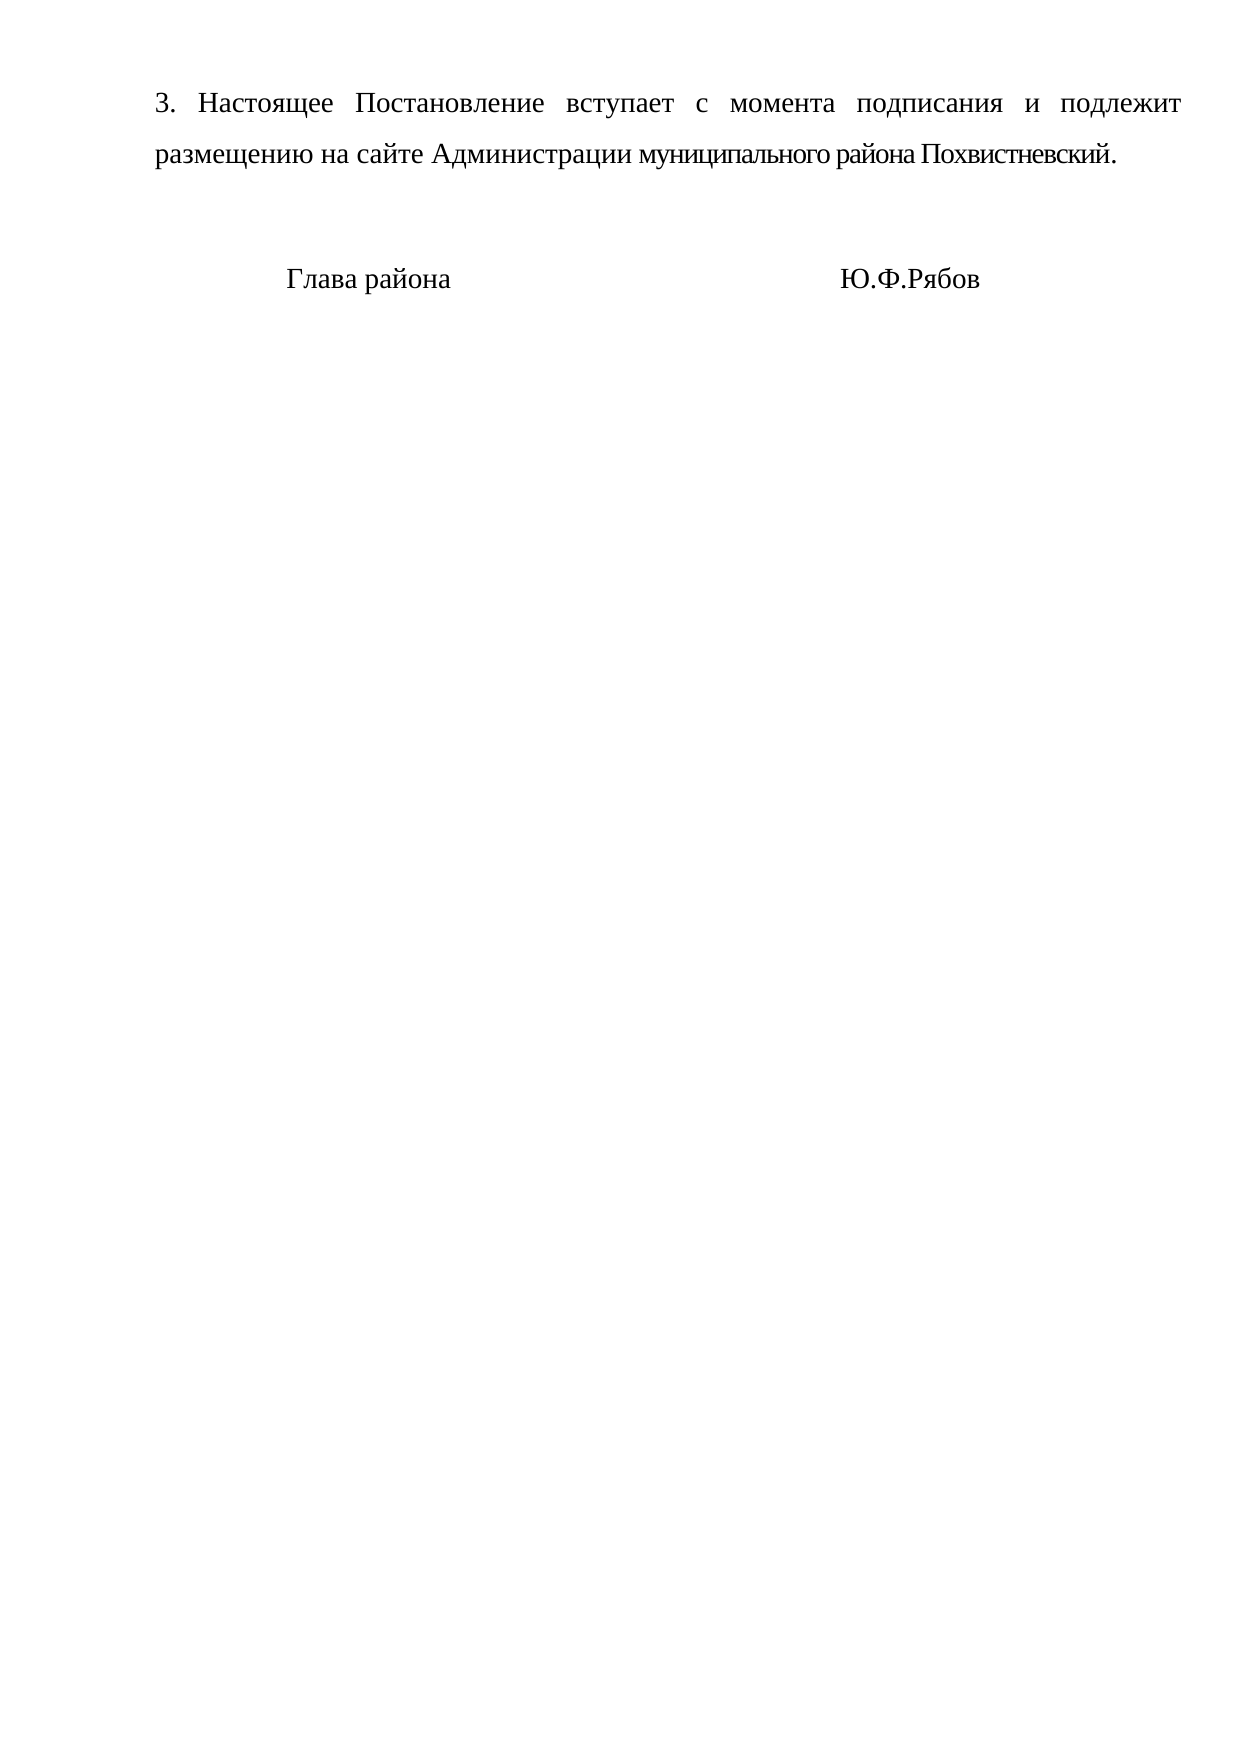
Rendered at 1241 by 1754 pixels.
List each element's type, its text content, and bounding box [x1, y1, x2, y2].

text Глава района Ю.Ф.Рябов [148, 261, 1181, 295]
text 3. Настоящее Постановление вступает с момента подписания и подлежит размещению на сайте Администрации муниципального района Похвистневский. [154, 86, 1181, 169]
